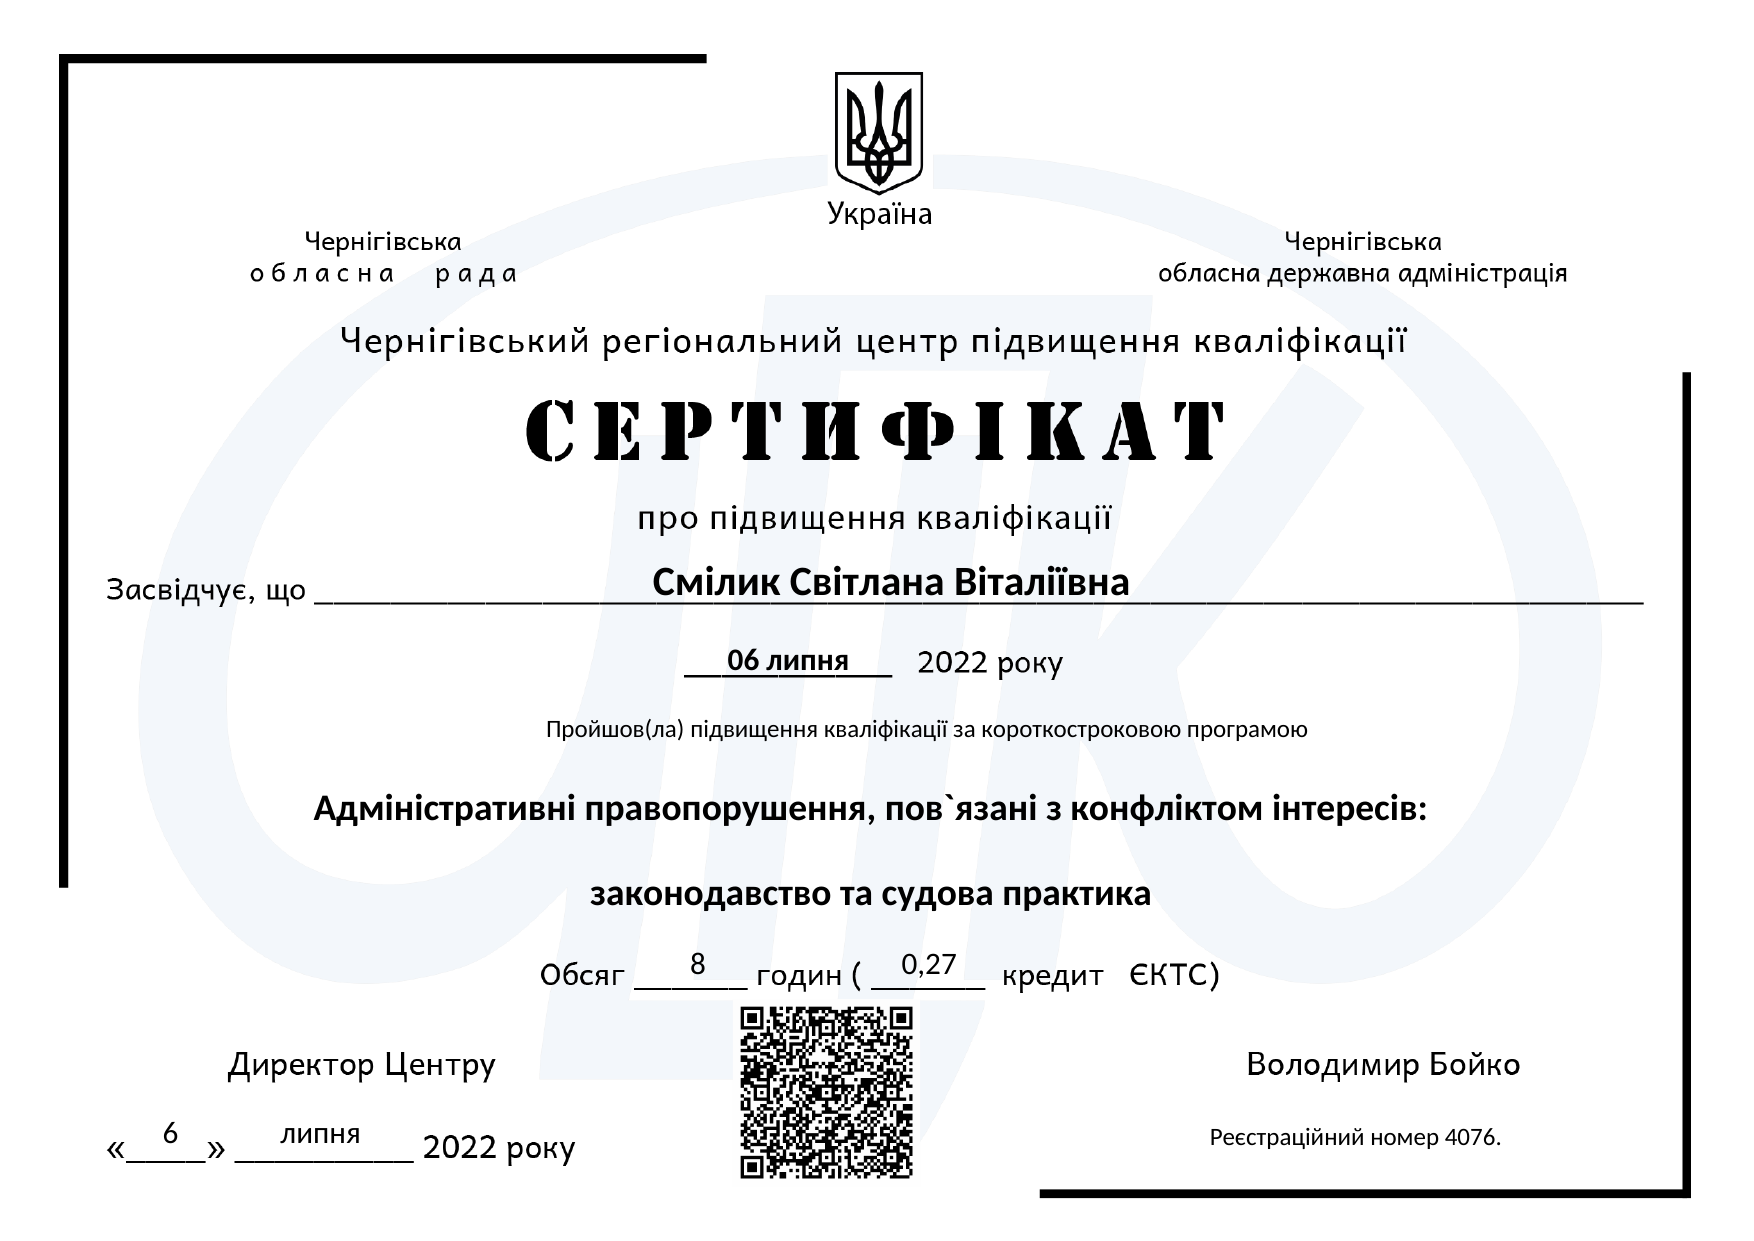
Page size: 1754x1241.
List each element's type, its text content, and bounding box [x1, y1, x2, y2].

picture [59, 606, 1691, 1205]
text Реєстраційний номер 4076. [1166, 1121, 1754, 1151]
picture [59, 54, 1691, 555]
text Пройшов(ла) підвищення кваліфікації за короткостроковою програмою [472, 714, 1754, 744]
text Смілик Світлана Віталіївна [29, 555, 1754, 606]
